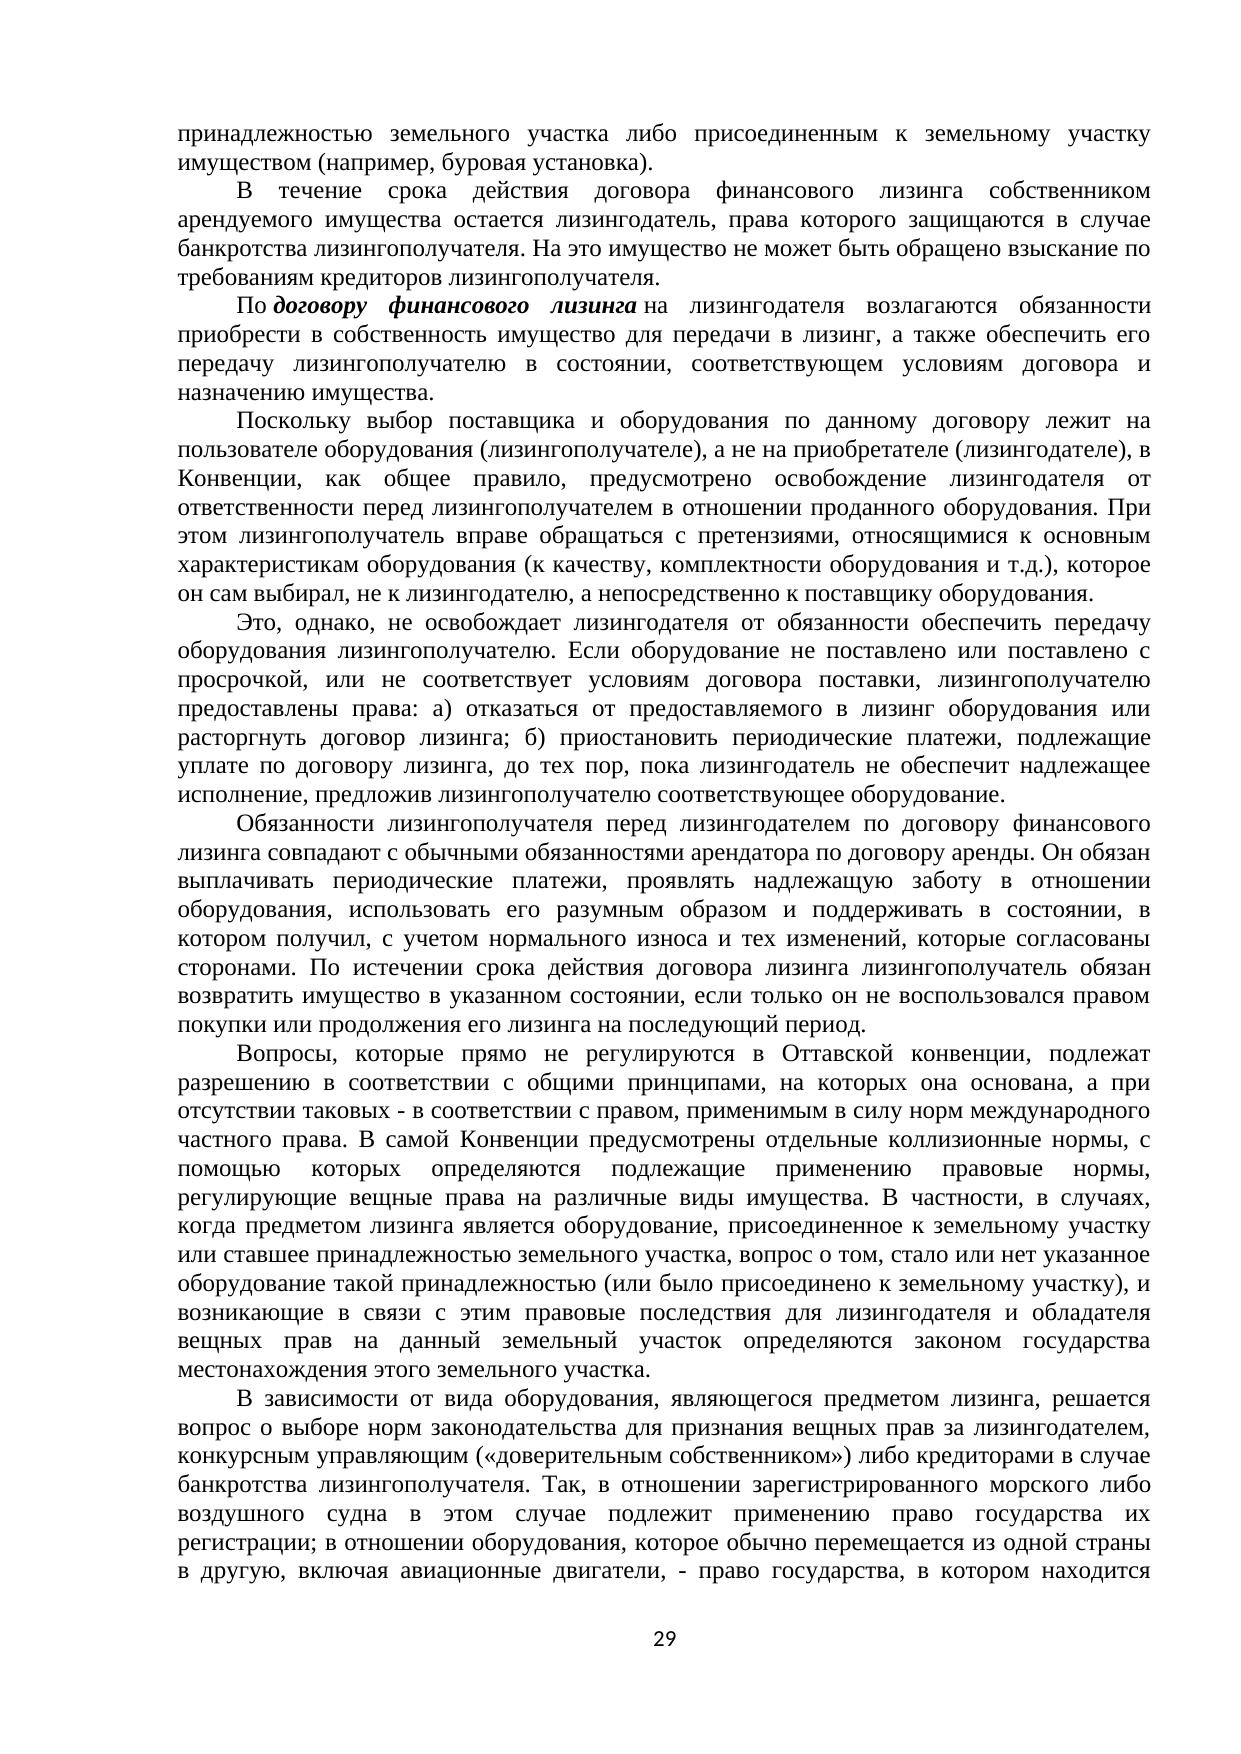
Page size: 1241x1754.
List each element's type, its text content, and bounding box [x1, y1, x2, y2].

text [177, 1383, 1152, 1584]
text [177, 118, 1152, 176]
text Обязанности лизингополучателя перед лизингодателем по договору финансового лизинга совпадают с обычными обязанностями арендатора по договору аренды. Он обязан выплачивать периодические платежи, проявлять надлежащую заботу в отношении оборудования, использовать его разумным образом и поддерживать в состоянии, в котором получил, с учетом нормального износа и тех изменений, которые согласованы сторонами. По истечении срока действия договора лизинга лизингополучатель обязан возвратить имущество в указанном состоянии, если только он не воспользовался правом покупки или продолжения его лизинга на последующий период. [177, 808, 1152, 1038]
text По договору финансового лизинга на лизингодателя возлагаются обязанности приобрести в собственность имущество для передачи в лизинг, а также обеспечить его передачу лизингополучателю в состоянии, соответствующем условиям договора и назначению имущества. [177, 291, 1152, 406]
text В течение срока действия договора финансового лизинга собственником арендуемого имущества остается лизингодатель, права которого защищаются в случае банкротства лизингополучателя. На это имущество не может быть обращено взыскание по требованиям кредиторов лизингополучателя. [177, 176, 1152, 291]
text Вопросы, которые прямо не регулируются в Оттавской конвенции, подлежат разрешению в соответствии с общими принципами, на которых она основана, а при отсутствии таковых - в соответствии с правом, применимым в силу норм международного частного права. В самой Конвенции предусмотрены отдельные коллизионные нормы, с помощью которых определяются подлежащие применению правовые нормы, регулирующие вещные права на различные виды имущества. В частности, в случаях, когда предметом лизинга является оборудование, присоединенное к земельному участку или ставшее принадлежностью земельного участка, вопрос о том, стало или нет указанное оборудование такой принадлежностью (или было присоединено к земельному участку), и возникающие в связи с этим правовые последствия для лизингодателя и обладателя вещных прав на данный земельный участок определяются законом государства местонахождения этого земельного участка. [177, 1038, 1152, 1383]
text Поскольку выбор поставщика и оборудования по данному договору лежит на пользователе оборудования (лизингополучателе), а не на приобретателе (лизингодателе), в Конвенции, как общее правило, предусмотрено освобождение лизингодателя от ответственности перед лизингополучателем в отношении проданного оборудования. При этом лизингополучатель вправе обращаться с претензиями, относящимися к основным характеристикам оборудования (к качеству, комплектности оборудования и т.д.), которое он сам выбирал, не к лизингодателю, а непосредственно к поставщику оборудования. [177, 406, 1152, 607]
text Это, однако, не освобождает лизингодателя от обязанности обеспечить передачу оборудования лизингополучателю. Если оборудование не поставлено или поставлено с просрочкой, или не соответствует условиям договора поставки, лизингополучателю предоставлены права: а) отказаться от предоставляемого в лизинг оборудования или расторгнуть договор лизинга; б) приостановить периодические платежи, подлежащие уплате по договору лизинга, до тех пор, пока лизингодатель не обеспечит надлежащее исполнение, предложив лизингополучателю соответствующее оборудование. [177, 607, 1152, 808]
